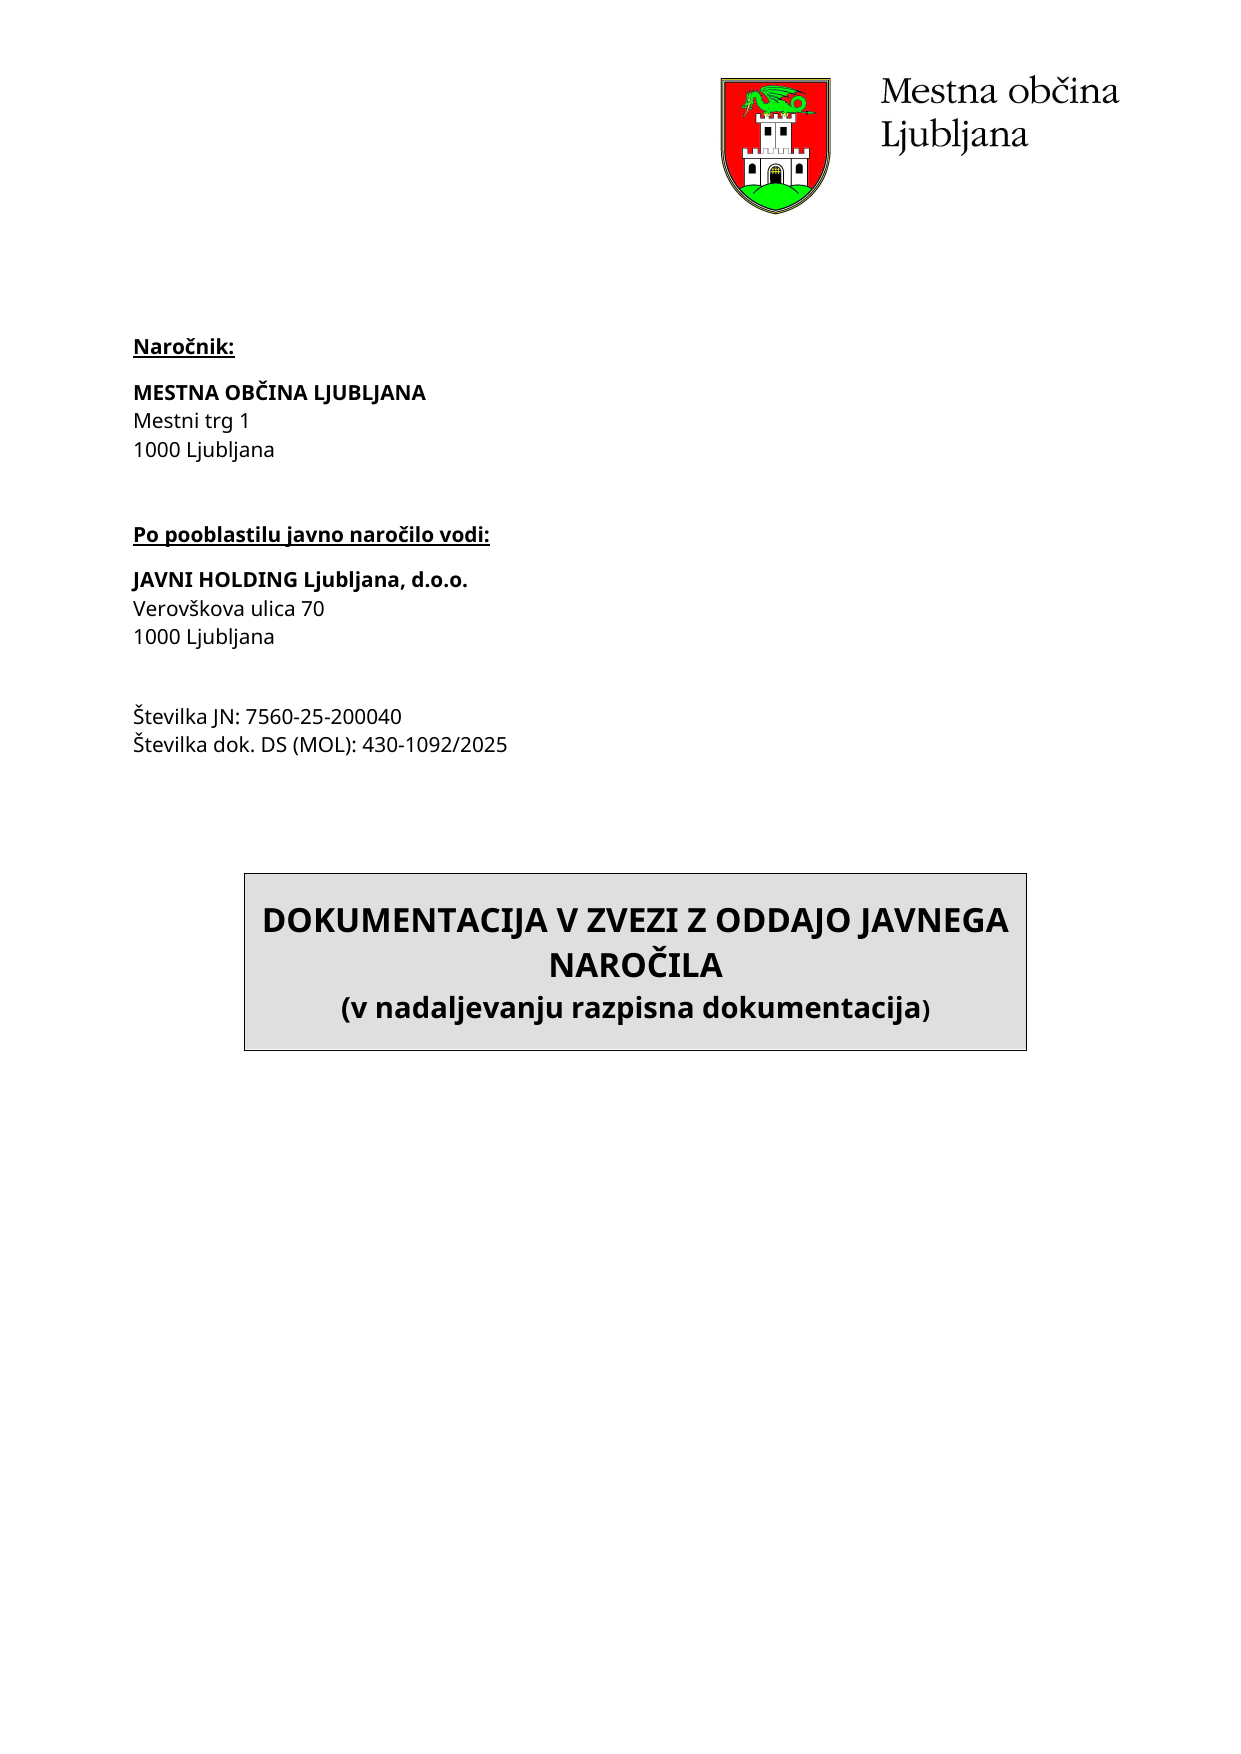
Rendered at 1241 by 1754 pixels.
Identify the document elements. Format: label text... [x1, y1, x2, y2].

text Naročnik: [133, 332, 1004, 361]
text 1000 Ljubljana [133, 622, 1137, 651]
text Verovškova ulica 70 [133, 594, 1137, 622]
text Po pooblastilu javno naročilo vodi: [133, 520, 1137, 548]
text JAVNI HOLDING Ljubljana, d.o.o. [133, 566, 1137, 594]
text 1000 Ljubljana [133, 435, 1137, 463]
text MESTNA OBČINA LJUBLJANA [133, 378, 1137, 406]
table_header DOKUMENTACIJA V ZVEZI Z ODDAJO JAVNEGA NAROČILA (v nadaljevanju razpisna dokumentacija) [245, 874, 1026, 1049]
text Številka JN: 7560-25-200040 [133, 702, 1137, 730]
text Številka dok. DS (MOL): 430-1092/2025 [133, 730, 1137, 759]
picture [704, 44, 1138, 235]
text Mestni trg 1 [133, 406, 1137, 435]
